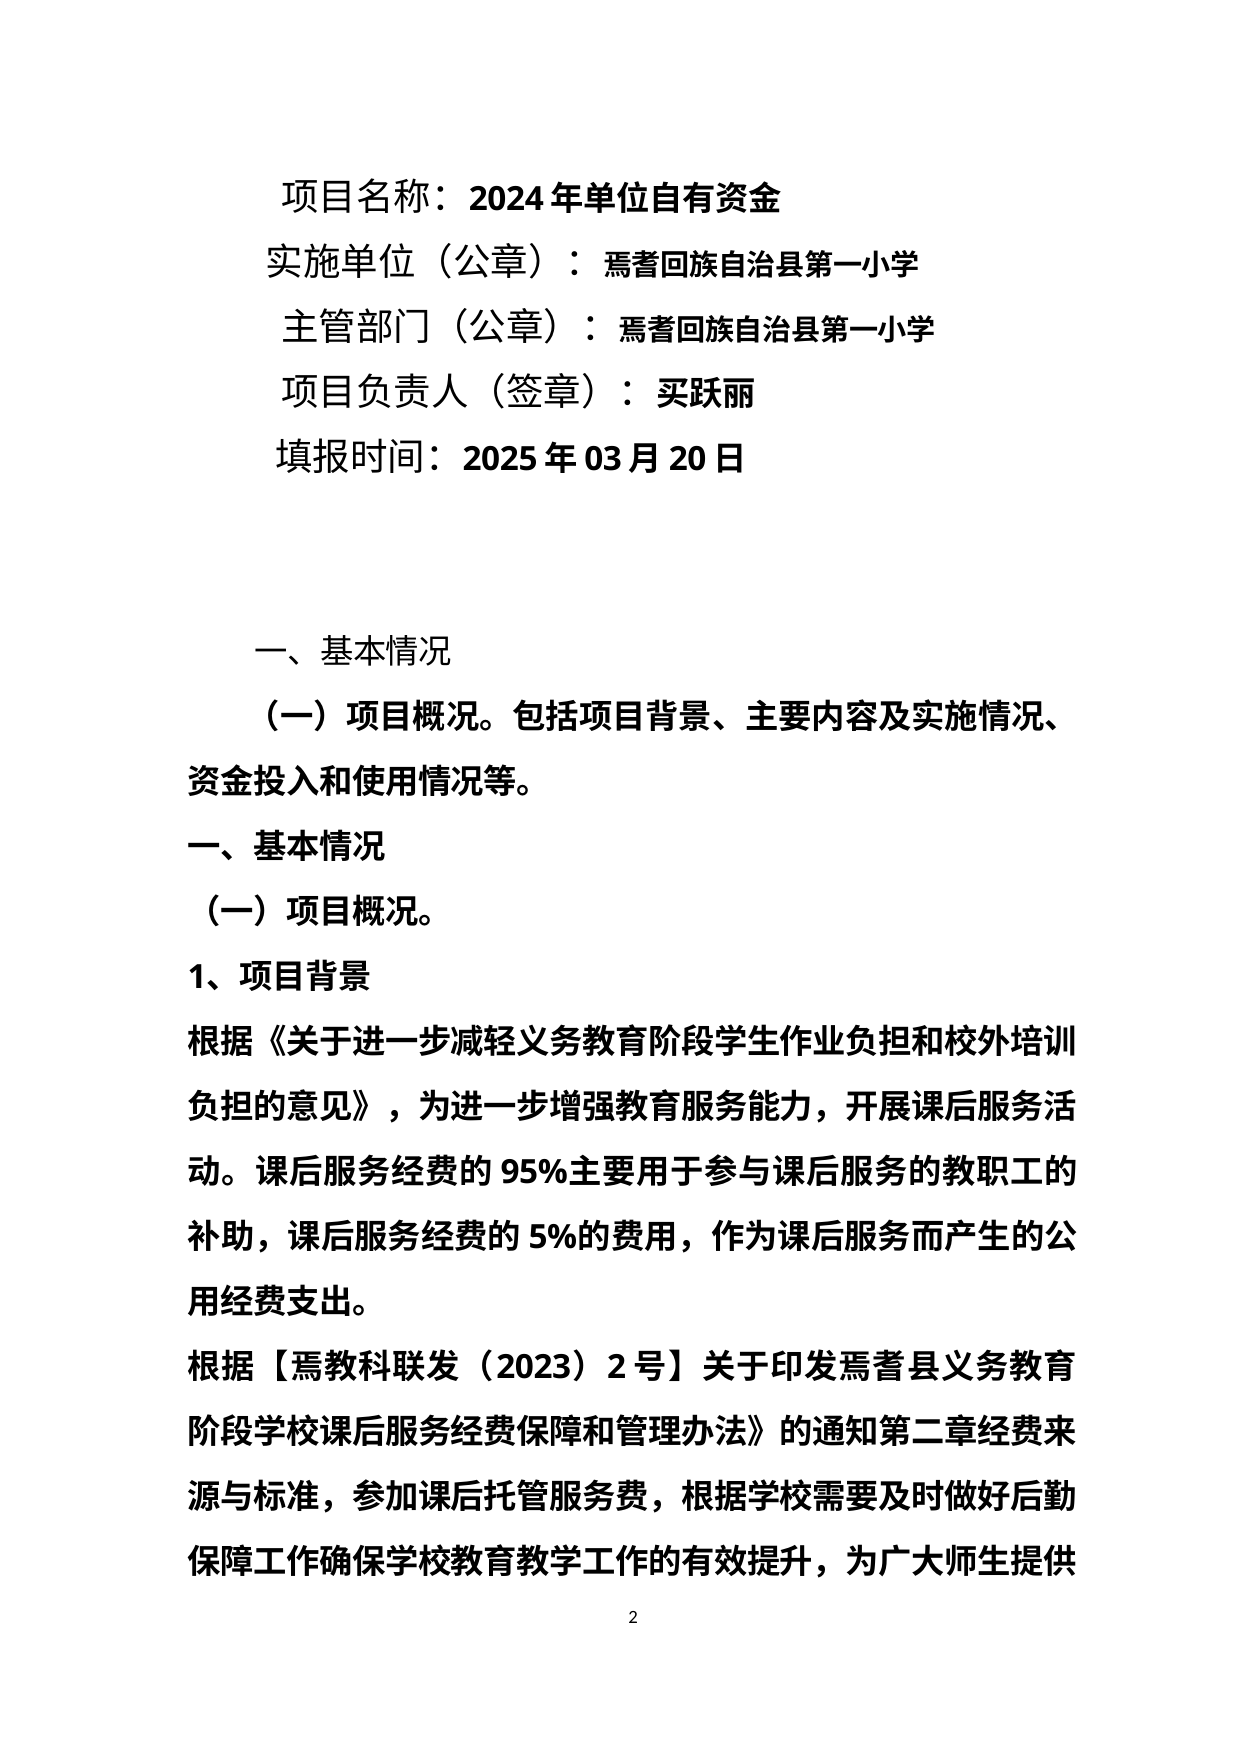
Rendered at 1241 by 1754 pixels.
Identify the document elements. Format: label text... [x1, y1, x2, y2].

text （一）项目概况。包括项目背景、主要内容及实施情况、资金投入和使用情况等。 [187, 682, 1078, 812]
text 项目负责人（签章）：买跃丽 [187, 357, 1078, 422]
text 一、基本情况 [187, 617, 1078, 682]
text 填报时间：2025年03月20日 [216, 422, 1078, 487]
text 项目名称：2024年单位自有资金 [187, 162, 1078, 227]
text 实施单位（公章）：焉耆回族自治县第一小学 [187, 227, 1078, 292]
text 主管部门（公章）：焉耆回族自治县第一小学 [187, 292, 1078, 357]
